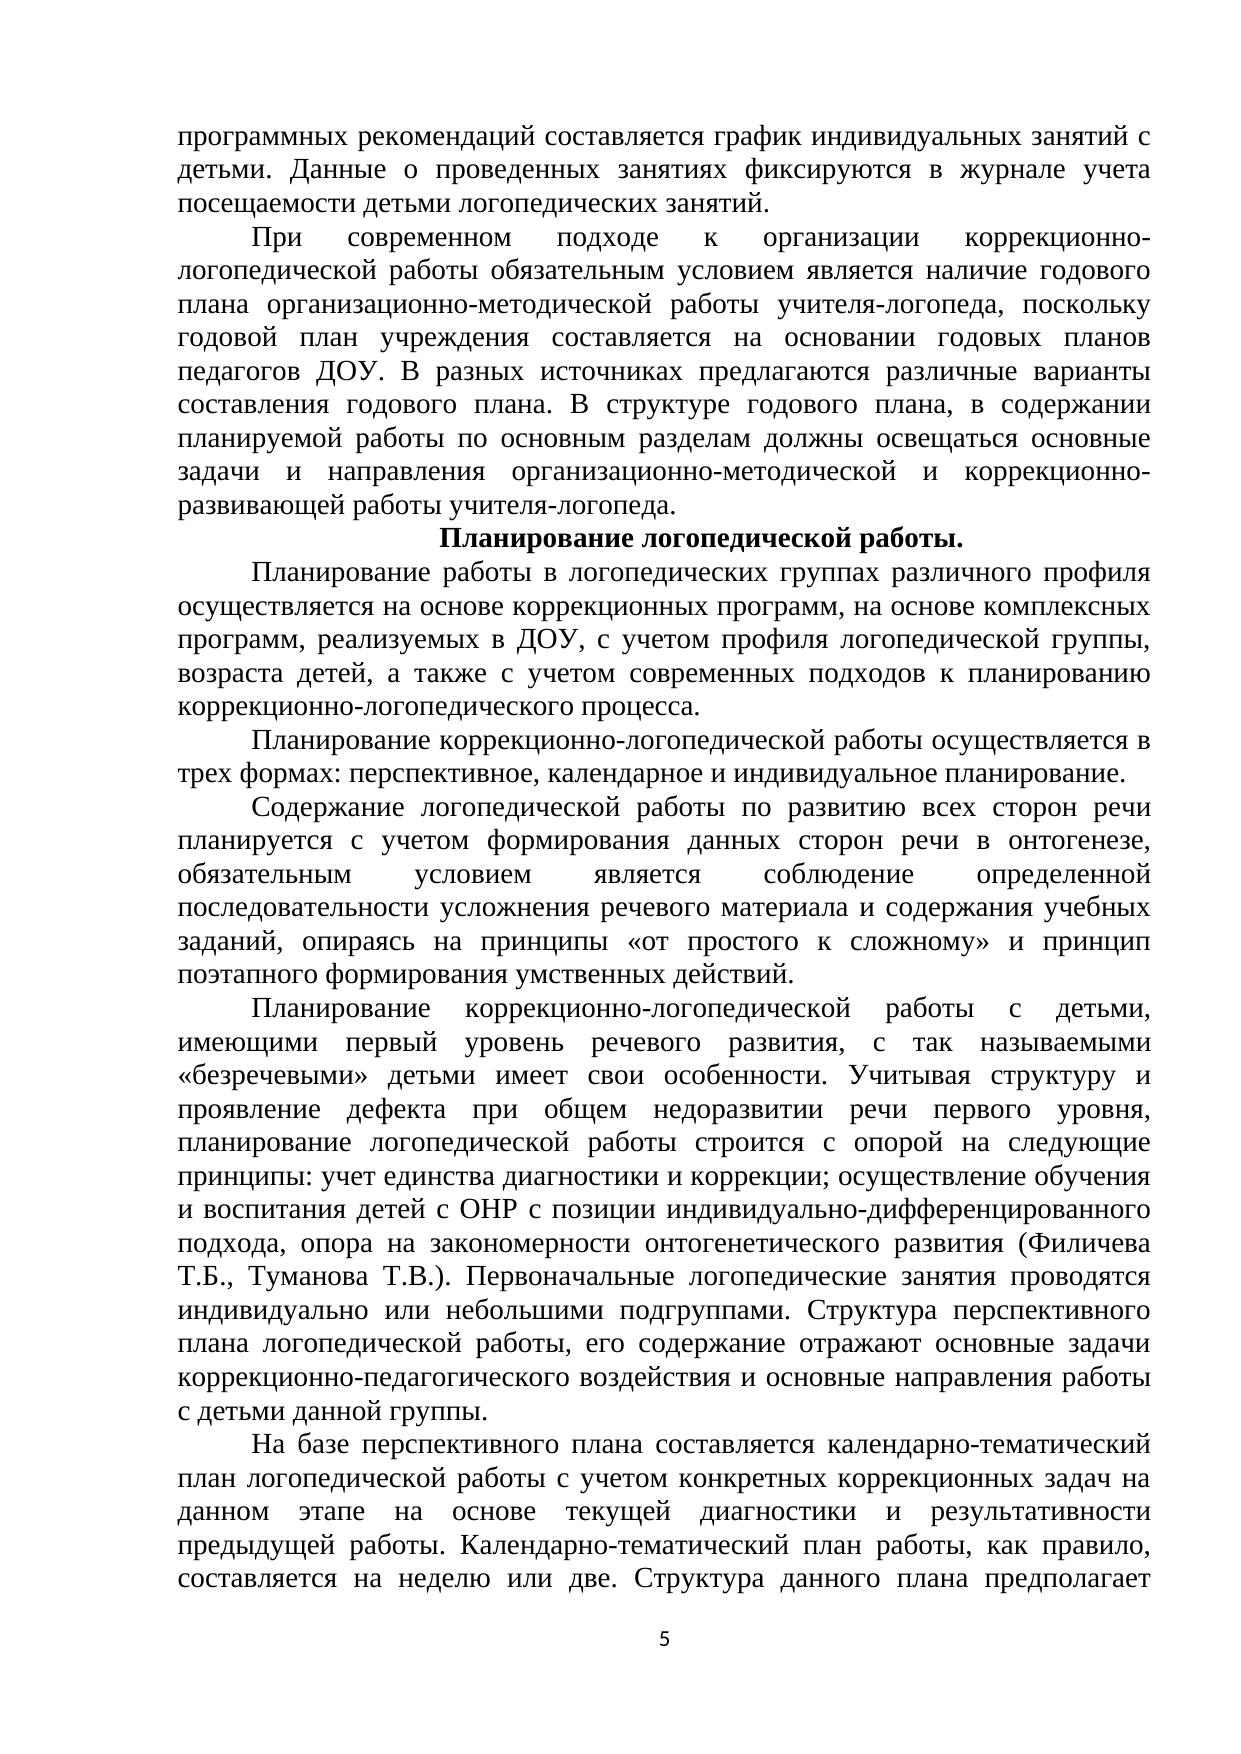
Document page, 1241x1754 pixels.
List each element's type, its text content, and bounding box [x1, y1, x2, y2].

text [177, 118, 1152, 219]
text Планирование работы в логопедических группах различного профиля осуществляется на основе коррекционных программ, на основе комплексных программ, реализуемых в ДОУ, с учетом профиля логопедической группы, возраста детей, а также с учетом современных подходов к планированию коррекционно-логопедического процесса. [177, 554, 1152, 722]
text Планирование логопедической работы. [177, 521, 1152, 554]
text Планирование коррекционно-логопедической работы осуществляется в трех формах: перспективное, календарное и индивидуальное планирование. [177, 722, 1152, 789]
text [177, 1426, 1152, 1594]
text При современном подходе к организации коррекционно-логопедической работы обязательным условием является наличие годового плана организационно-методической работы учителя-логопеда, поскольку годовой план учреждения составляется на основании годовых планов педагогов ДОУ. В разных источниках предлагаются различные варианты составления годового плана. В структуре годового плана, в содержании планируемой работы по основным разделам должны освещаться основные задачи и направления организационно-методической и коррекционно-развивающей работы учителя-логопеда. [177, 219, 1152, 521]
text Планирование коррекционно-логопедической работы с детьми, имеющими первый уровень речевого развития, с так называемыми «безречевыми» детьми имеет свои особенности. Учитывая структуру и проявление дефекта при общем недоразвитии речи первого уровня, планирование логопедической работы строится с опорой на следующие принципы: учет единства диагностики и коррекции; осуществление обучения и воспитания детей с ОНР с позиции индивидуально-дифференцированного подхода, опора на закономерности онтогенетического развития (Филичева Т.Б., Туманова Т.В.). Первоначальные логопедические занятия проводятся индивидуально или небольшими подгруппами. Структура перспективного плана логопедической работы, его содержание отражают основные задачи коррекционно-педагогического воздействия и основные направления работы с детьми данной группы. [177, 990, 1152, 1426]
text Содержание логопедической работы по развитию всех сторон речи планируется с учетом формирования данных сторон речи в онтогенезе, обязательным условием является соблюдение определенной последовательности усложнения речевого материала и содержания учебных заданий, опираясь на принципы «от простого к сложному» и принцип поэтапного формирования умственных действий. [177, 789, 1152, 990]
